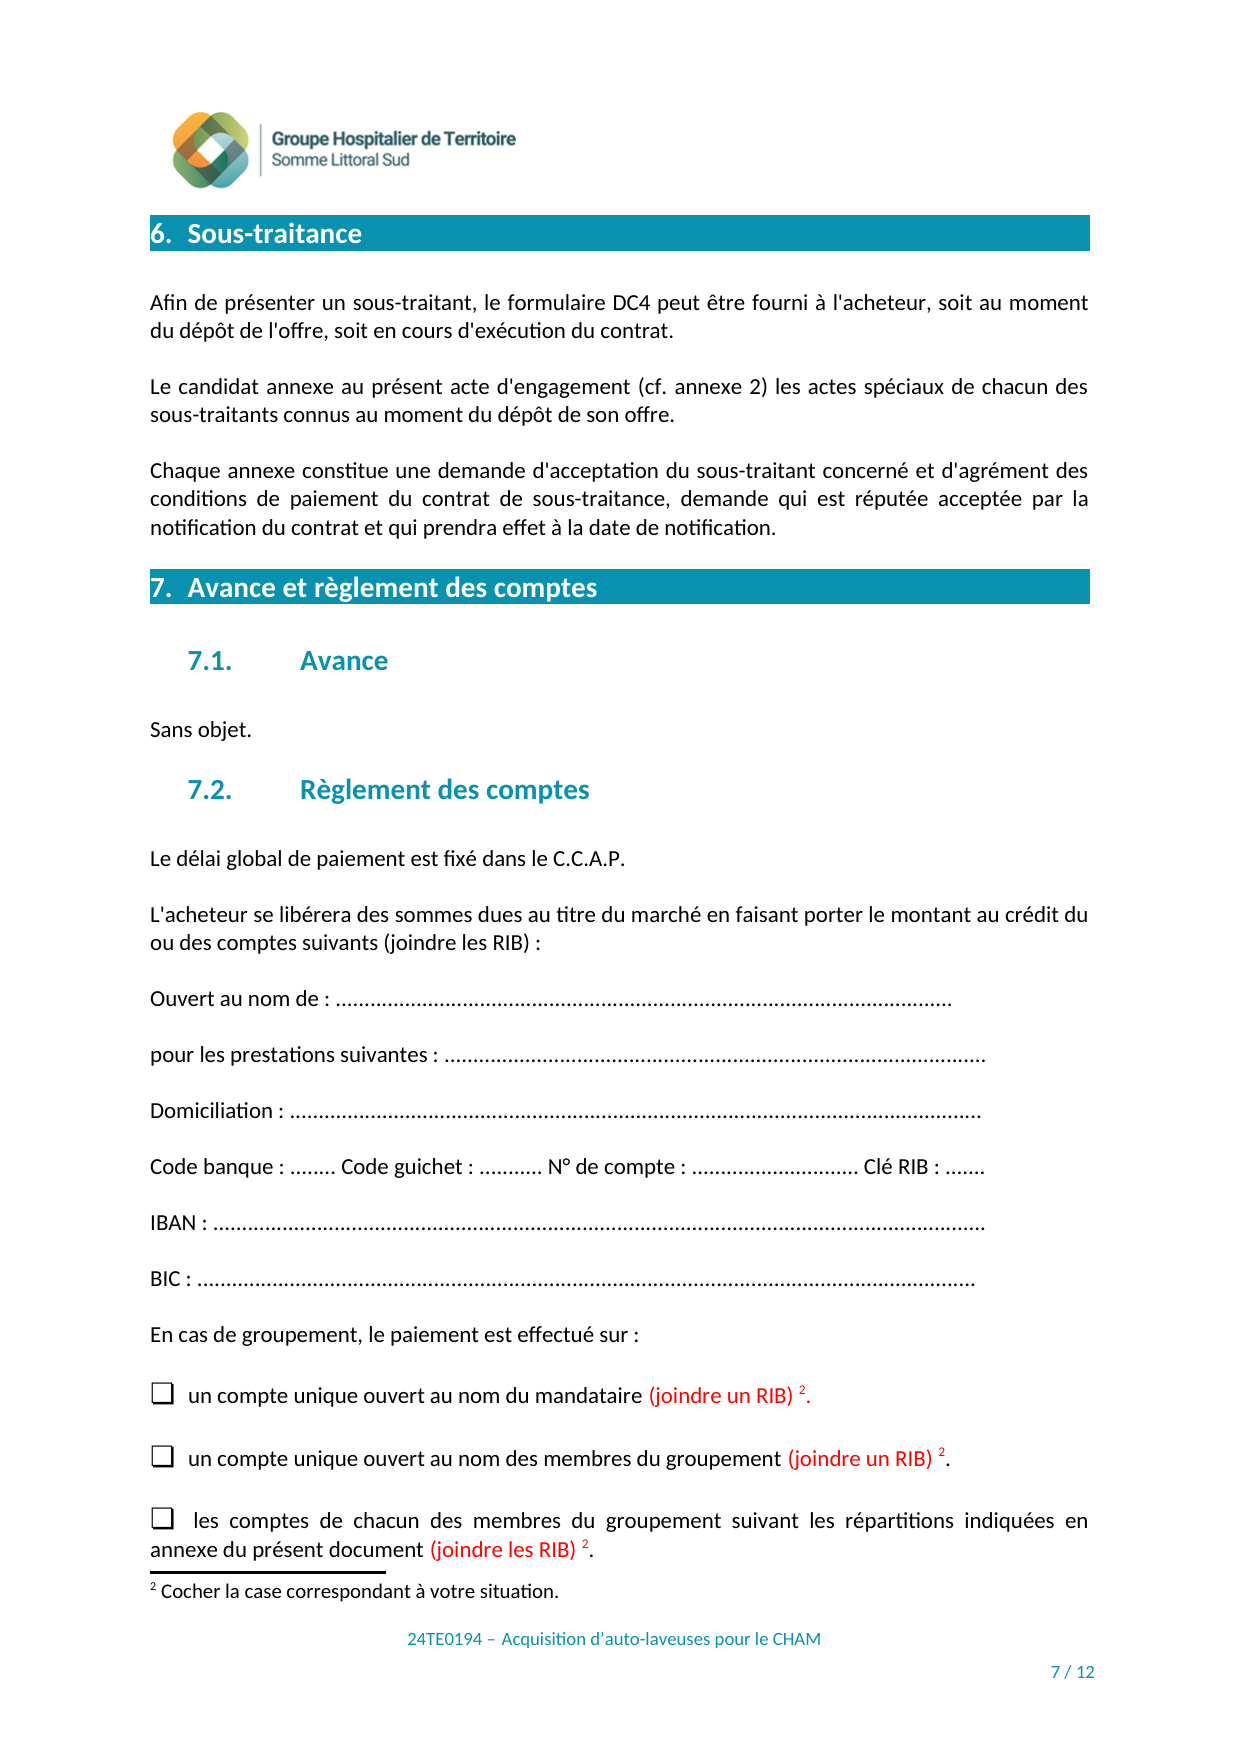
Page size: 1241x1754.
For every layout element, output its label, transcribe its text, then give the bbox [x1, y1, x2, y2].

text BIC : ....................................................................................................................................... [150, 1264, 1090, 1292]
text L'acheteur se libérera des sommes dues au titre du marché en faisant porter le montant au crédit du ou des comptes suivants (joindre les RIB) : [150, 900, 1090, 956]
text Code banque : ........ Code guichet : ........... N° de compte : ............................. Clé RIB : ....... [150, 1152, 1090, 1180]
text ❏ un compte unique ouvert au nom du mandataire (joindre un RIB) . [150, 1376, 1090, 1411]
subtitle Sous-traitance [150, 215, 1090, 251]
text Chaque annexe constitue une demande d'acceptation du sous-traitant concerné et d'agrément des conditions de paiement du contrat de sous-traitance, demande qui est réputée acceptée par la notification du contrat et qui prendra effet à la date de notification. [150, 457, 1090, 541]
text Le candidat annexe au présent acte d'engagement (cf. annexe 2) les actes spéciaux de chacun des sous-traitants connus au moment du dépôt de son offre. [150, 372, 1090, 428]
text pour les prestations suivantes : .............................................................................................. [150, 1040, 1090, 1068]
text Afin de présenter un sous-traitant, le formulaire DC4 peut être fourni à l'acheteur, soit au moment du dépôt de l'offre, soit en cours d'exécution du contrat. [150, 288, 1090, 344]
text ❏ les comptes de chacun des membres du groupement suivant les répartitions indiquées en annexe du présent document (joindre les RIB) 2. [150, 1501, 1090, 1564]
text Domiciliation : ........................................................................................................................ [150, 1096, 1090, 1124]
subtitle Avance et règlement des comptes [150, 569, 1090, 604]
text En cas de groupement, le paiement est effectué sur : [150, 1320, 1090, 1348]
text Sans objet. [150, 715, 1090, 743]
picture [150, 105, 550, 195]
subtitle Avance [187, 642, 1090, 677]
text Le délai global de paiement est fixé dans le C.C.A.P. [150, 844, 1090, 872]
text Ouvert au nom de : ........................................................................................................... [150, 984, 1090, 1012]
subtitle Règlement des comptes [187, 771, 1090, 807]
text IBAN : ...................................................................................................................................... [150, 1208, 1090, 1236]
text ❏ un compte unique ouvert au nom des membres du groupement (joindre un RIB) 2. [150, 1439, 1090, 1473]
